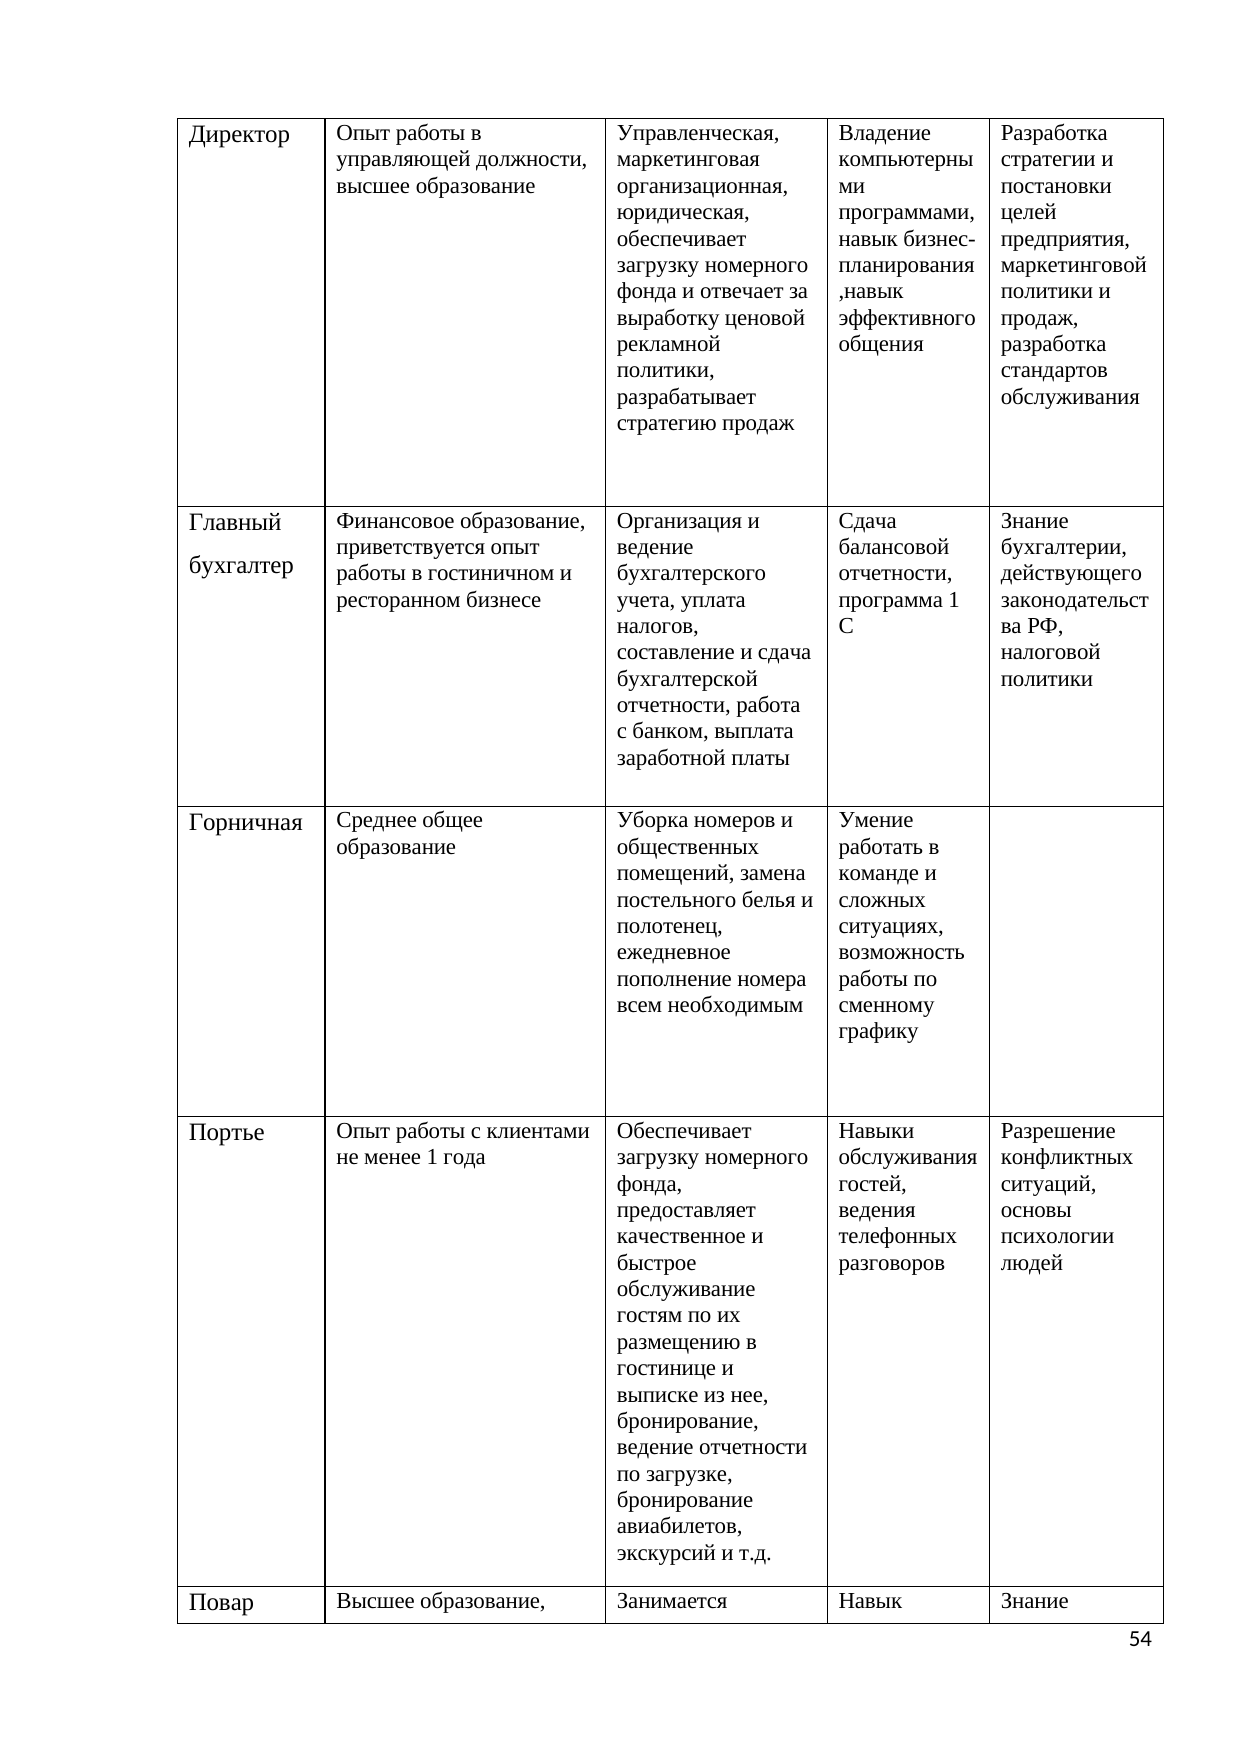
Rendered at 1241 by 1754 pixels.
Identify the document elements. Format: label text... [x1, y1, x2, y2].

table_cell Директор [178, 119, 324, 506]
table_cell Управленческая, маркетинговая организационная, юридическая, обеспечивает загрузку номерного фонда и отвечает за выработку ценовой рекламной политики, разрабатывает стратегию продаж [606, 119, 827, 506]
table_cell Главный бухгалтер [178, 507, 324, 806]
table_cell Знание бухгалтерии, действующего законодательства РФ, налоговой политики [990, 507, 1163, 806]
table_cell Опыт работы с клиентами не менее 1 года [326, 1117, 605, 1586]
table_cell Сдача балансовой отчетности, программа 1 С [828, 507, 989, 806]
table_cell Финансовое образование, приветствуется опыт работы в гостиничном и ресторанном бизнесе [326, 507, 605, 806]
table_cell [828, 1587, 989, 1623]
table_cell Повар [178, 1587, 324, 1623]
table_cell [990, 1587, 1163, 1623]
table_cell Владение компьютерными программами,навык бизнес-планирования,навык эффективного общения [828, 119, 989, 506]
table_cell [606, 1587, 827, 1623]
table_cell Опыт работы в управляющей должности, высшее образование [326, 119, 605, 506]
table_cell Организация и ведение бухгалтерского учета, уплата налогов, составление и сдача бухгалтерской отчетности, работа с банком, выплата заработной платы [606, 507, 827, 806]
table_cell Разрешение конфликтных ситуаций, основы психологии людей [990, 1117, 1163, 1586]
table_cell Среднее общее образование [326, 807, 605, 1116]
table_cell Разработка стратегии и постановки целей предприятия, маркетинговой политики и продаж, разработка стандартов обслуживания [990, 119, 1163, 506]
table_cell Обеспечивает загрузку номерного фонда, предоставляет качественное и быстрое обслуживание гостям по их размещению в гостинице и выписке из нее, бронирование, ведение отчетности по загрузке, бронирование авиабилетов, экскурсий и т.д. [606, 1117, 827, 1586]
table_cell [990, 807, 1163, 1116]
table_cell Уборка номеров и общественных помещений, замена постельного белья и полотенец, ежедневное пополнение номера всем необходимым [606, 807, 827, 1116]
table_cell Навыки обслуживания гостей, ведения телефонных разговоров [828, 1117, 989, 1586]
table_cell Портье [178, 1117, 324, 1586]
table_cell Умение работать в команде и сложных ситуациях, возможность работы по сменному графику [828, 807, 989, 1116]
table_cell Горничная [178, 807, 324, 1116]
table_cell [326, 1587, 605, 1623]
